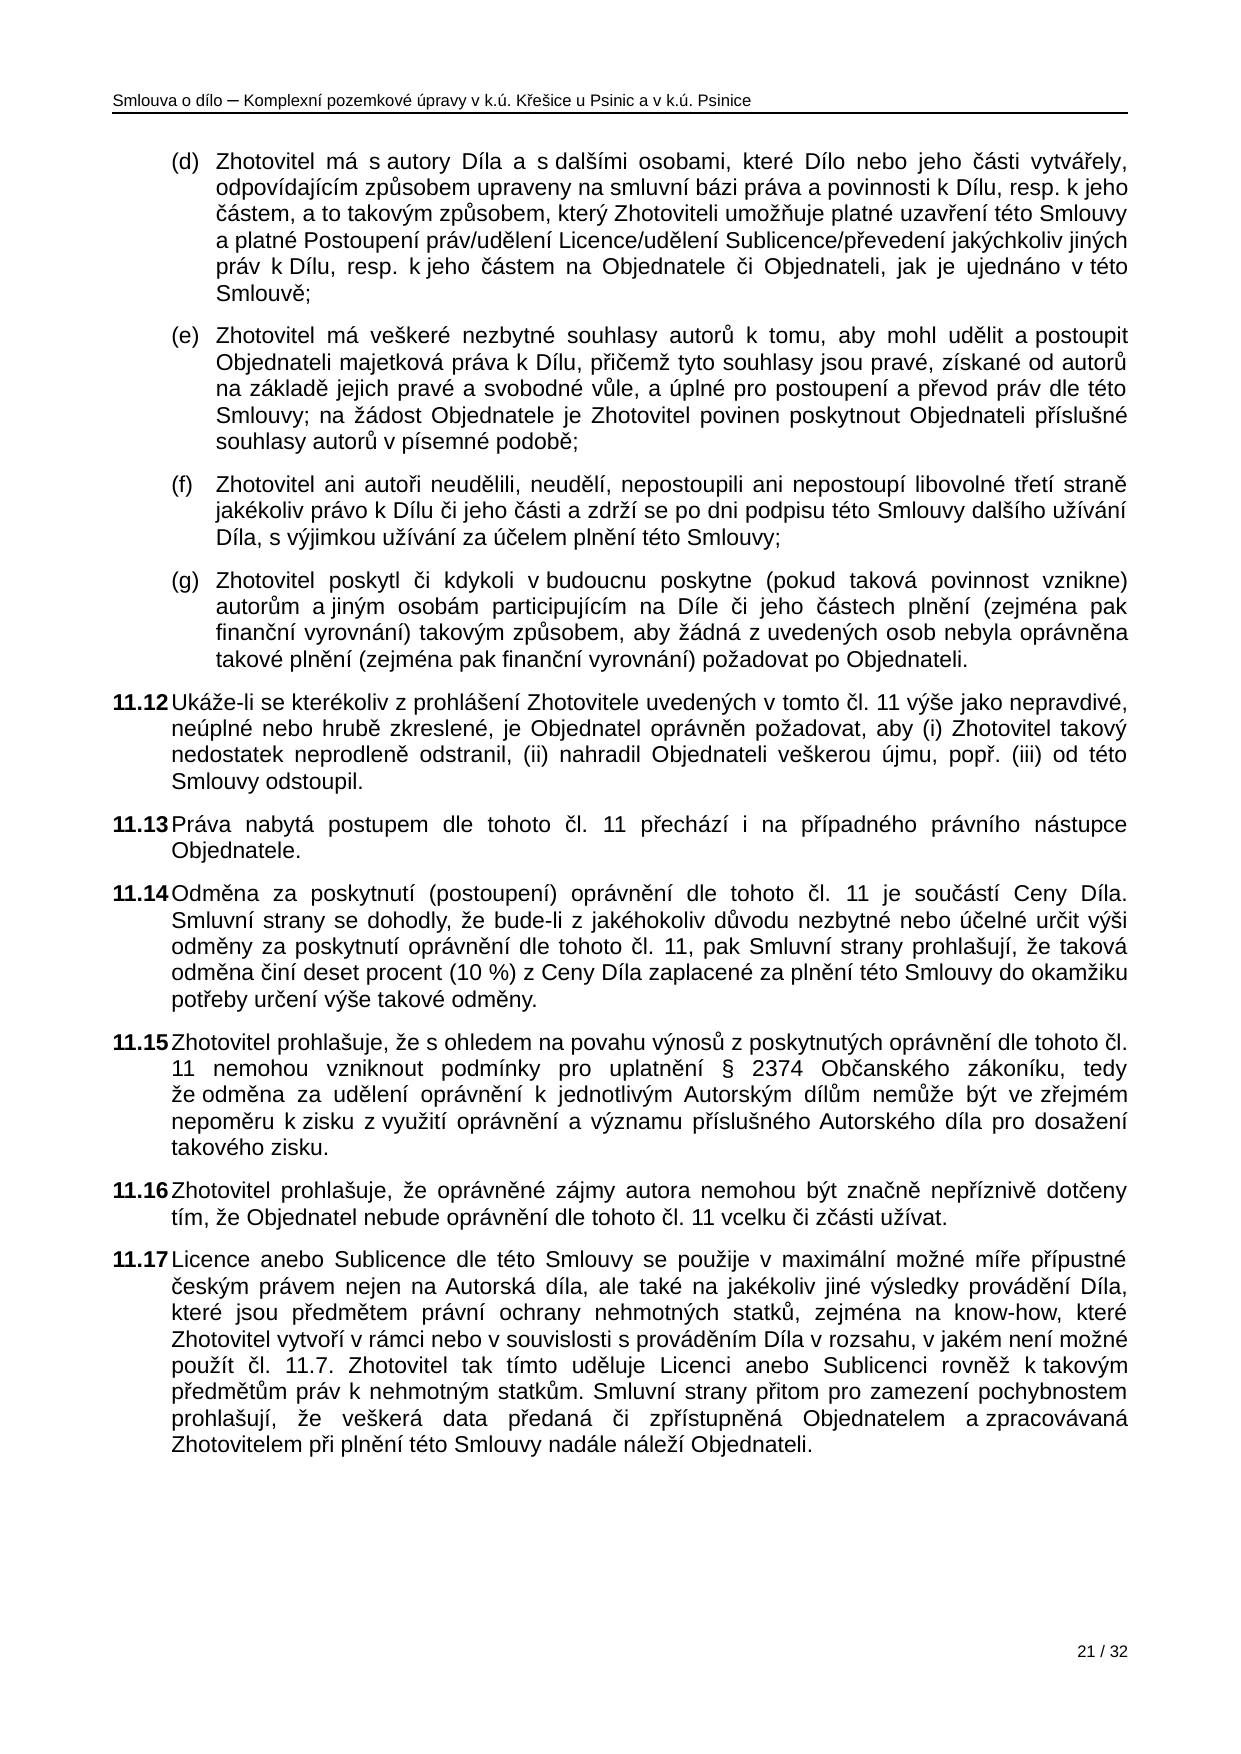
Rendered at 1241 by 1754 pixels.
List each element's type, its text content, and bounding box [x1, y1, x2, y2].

text Zhotovitel má veškeré nezbytné souhlasy autorů k tomu, aby mohl udělit a postoupit Objednateli majetková práva k Dílu, přičemž tyto souhlasy jsou pravé, získané od autorů na základě jejich pravé a svobodné vůle, a úplné pro postoupení a převod práv dle této Smlouvy; na žádost Objednatele je Zhotovitel povinen poskytnout Objednateli příslušné souhlasy autorů v písemné podobě; [171, 322, 1128, 454]
text Zhotovitel prohlašuje, že s ohledem na povahu výnosů z poskytnutých oprávnění dle tohoto čl. 11 nemohou vzniknout podmínky pro uplatnění § 2374 Občanského zákoníku, tedy že odměna za udělení oprávnění k jednotlivým Autorským dílům nemůže být ve zřejmém nepoměru k zisku z využití oprávnění a významu příslušného Autorského díla pro dosažení takového zisku. [112, 1029, 1128, 1160]
text Zhotovitel ani autoři neudělili, neudělí, nepostoupili ani nepostoupí libovolné třetí straně jakékoliv právo k Dílu či jeho části a zdrží se po dni podpisu této Smlouvy dalšího užívání Díla, s výjimkou užívání za účelem plnění této Smlouvy; [171, 471, 1128, 550]
text Zhotovitel má s autory Díla a s dalšími osobami, které Dílo nebo jeho části vytvářely, odpovídajícím způsobem upraveny na smluvní bázi práva a povinnosti k Dílu, resp. k jeho částem, a to takovým způsobem, který Zhotoviteli umožňuje platné uzavření této Smlouvy a platné Postoupení práv/udělení Licence/udělení Sublicence/převedení jakýchkoliv jiných práv k Dílu, resp. k jeho částem na Objednatele či Objednateli, jak je ujednáno v této Smlouvě; [171, 148, 1128, 306]
text Práva nabytá postupem dle tohoto čl. 11 přechází i na případného právního nástupce Objednatele. [112, 811, 1128, 863]
text Ukáže-li se kterékoliv z prohlášení Zhotovitele uvedených v tomto čl. 11 výše jako nepravdivé, neúplné nebo hrubě zkreslené, je Objednatel oprávněn požadovat, aby (i) Zhotovitel takový nedostatek neprodleně odstranil, (ii) nahradil Objednateli veškerou újmu, popř. (iii) od této Smlouvy odstoupil. [112, 689, 1128, 794]
text Odměna za poskytnutí (postoupení) oprávnění dle tohoto čl. 11 je součástí Ceny Díla. Smluvní strany se dohodly, že bude-li z jakéhokoliv důvodu nezbytné nebo účelné určit výši odměny za poskytnutí oprávnění dle tohoto čl. 11, pak Smluvní strany prohlašují, že taková odměna činí deset procent (10 %) z Ceny Díla zaplacené za plnění této Smlouvy do okamžiku potřeby určení výše takové odměny. [112, 880, 1128, 1012]
text Zhotovitel prohlašuje, že oprávněné zájmy autora nemohou být značně nepříznivě dotčeny tím, že Objednatel nebude oprávnění dle tohoto čl. 11 vcelku či zčásti užívat. [112, 1177, 1128, 1230]
text Zhotovitel poskytl či kdykoli v budoucnu poskytne (pokud taková povinnost vznikne) autorům a jiným osobám participujícím na Díle či jeho částech plnění (zejména pak finanční vyrovnání) takovým způsobem, aby žádná z uvedených osob nebyla oprávněna takové plnění (zejména pak finanční vyrovnání) požadovat po Objednateli. [171, 567, 1128, 672]
text Licence anebo Sublicence dle této Smlouvy se použije v maximální možné míře přípustné českým právem nejen na Autorská díla, ale také na jakékoliv jiné výsledky provádění Díla, které jsou předmětem právní ochrany nehmotných statků, zejména na know-how, které Zhotovitel vytvoří v rámci nebo v souvislosti s prováděním Díla v rozsahu, v jakém není možné použít čl. 11.7. Zhotovitel tak tímto uděluje Licenci anebo Sublicenci rovněž k takovým předmětům práv k nehmotným statkům. Smluvní strany přitom pro zamezení pochybnostem prohlašují, že veškerá data předaná či zpřístupněná Objednatelem a zpracovávaná Zhotovitelem při plnění této Smlouvy nadále náleží Objednateli. [112, 1246, 1128, 1457]
